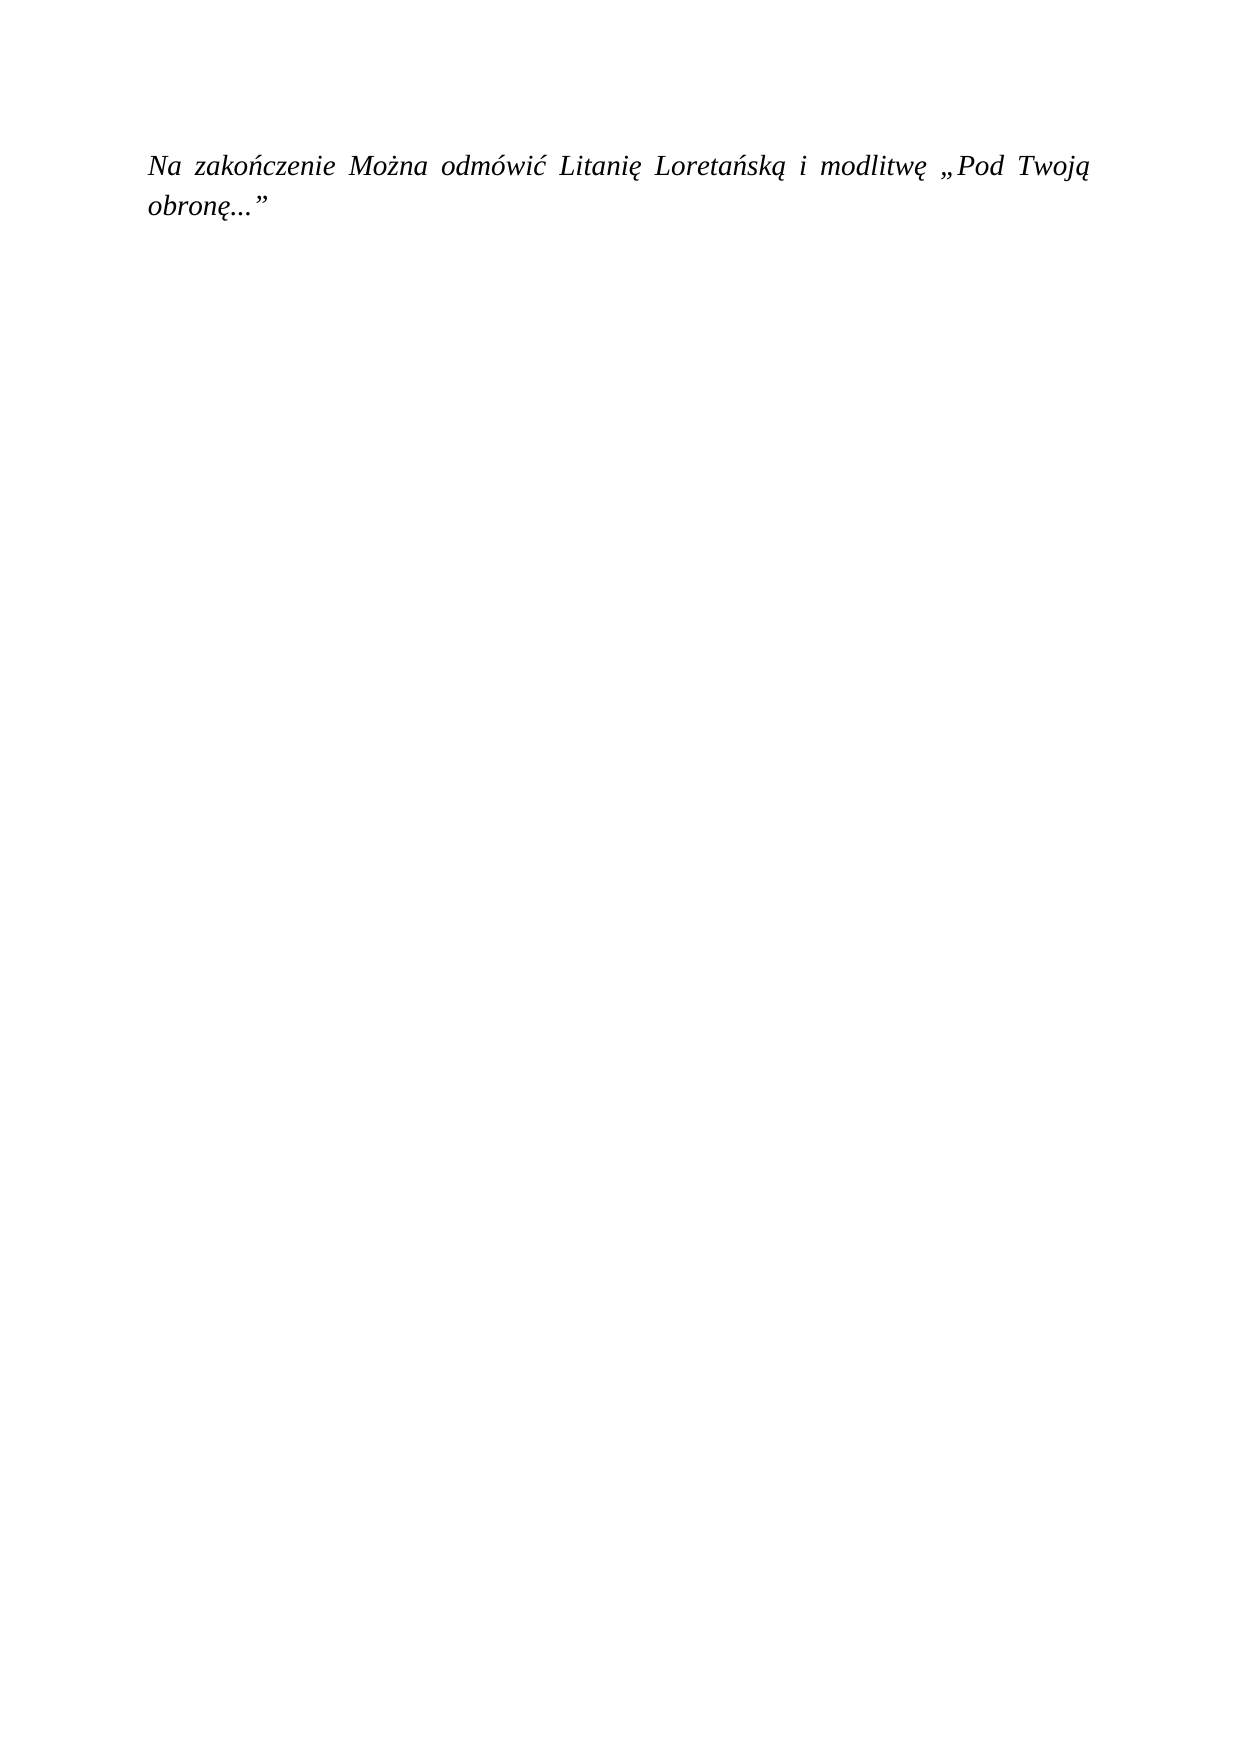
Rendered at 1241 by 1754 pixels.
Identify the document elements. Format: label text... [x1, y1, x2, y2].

text Na zakończenie Można odmówić Litanię Loretańską i modlitwę „Pod Twoją obronę...” [148, 148, 1093, 221]
